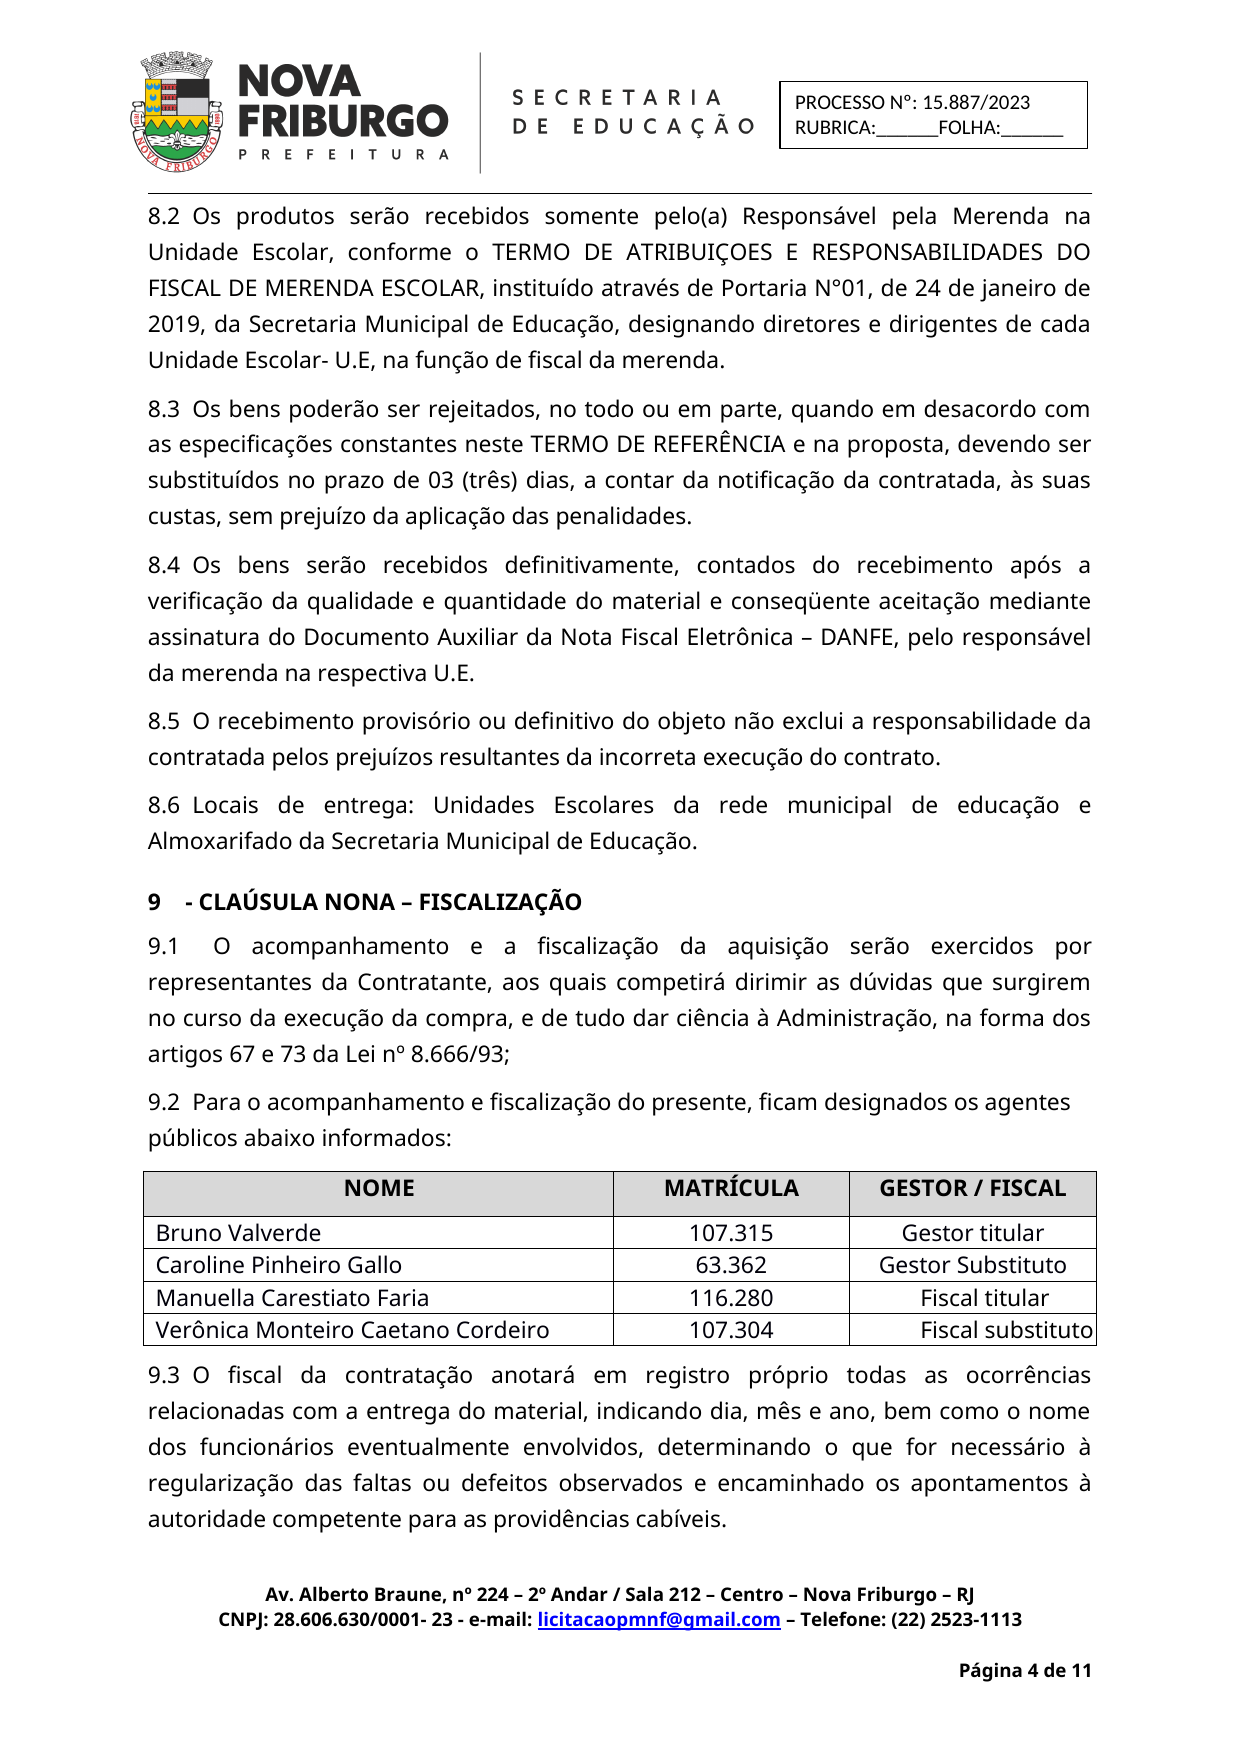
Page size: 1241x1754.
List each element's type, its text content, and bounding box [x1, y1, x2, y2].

picture [126, 42, 762, 181]
table_cell 107.315 [614, 1217, 849, 1248]
list - CLAÚSULA NONA – FISCALIZAÇÃO [148, 886, 1092, 917]
table_cell Gestor titular [850, 1217, 1096, 1248]
table_header MATRÍCULA [614, 1172, 849, 1216]
list O recebimento provisório ou definitivo do objeto não exclui a responsabilidade da contratada pelos prejuízos resultantes da incorreta execução do contrato. [148, 705, 1092, 772]
table_cell 63.362 [614, 1249, 849, 1281]
list Os produtos serão recebidos somente pelo(a) Responsável pela Merenda na Unidade Escolar, conforme o TERMO DE ATRIBUIÇOES E RESPONSABILIDADES DO FISCAL DE MERENDA ESCOLAR, instituído através de Portaria N°01, de 24 de janeiro de 2019, da Secretaria Municipal de Educação, designando diretores e dirigentes de cada Unidade Escolar- U.E, na função de fiscal da merenda. [148, 200, 1092, 375]
list Locais de entrega: Unidades Escolares da rede municipal de educação e Almoxarifado da Secretaria Municipal de Educação. [148, 789, 1092, 857]
list Os bens poderão ser rejeitados, no todo ou em parte, quando em desacordo com as especificações constantes neste TERMO DE REFERÊNCIA e na proposta, devendo ser substituídos no prazo de 03 (três) dias, a contar da notificação da contratada, às suas custas, sem prejuízo da aplicação das penalidades. [148, 392, 1092, 532]
table_cell Gestor Substituto [850, 1249, 1096, 1281]
table_header GESTOR / FISCAL [850, 1172, 1096, 1216]
table_cell Fiscal substituto [850, 1314, 1096, 1345]
table_cell Bruno Valverde [144, 1217, 613, 1248]
table_cell Verônica Monteiro Caetano Cordeiro [144, 1314, 613, 1345]
table_cell Manuella Carestiato Faria [144, 1282, 613, 1313]
table_cell 116.280 [614, 1282, 849, 1313]
table_header NOME [144, 1172, 613, 1216]
list Os bens serão recebidos definitivamente, contados do recebimento após a verificação da qualidade e quantidade do material e conseqüente aceitação mediante assinatura do Documento Auxiliar da Nota Fiscal Eletrônica – DANFE, pelo responsável da merenda na respectiva U.E. [148, 549, 1092, 688]
list O acompanhamento e a fiscalização da aquisição serão exercidos por representantes da Contratante, aos quais competirá dirimir as dúvidas que surgirem no curso da execução da compra, e de tudo dar ciência à Administração, na forma dos artigos 67 e 73 da Lei nº 8.666/93; [148, 930, 1092, 1069]
list Para o acompanhamento e fiscalização do presente, ficam designados os agentes públicos abaixo informados: [148, 1086, 1092, 1153]
table_cell Caroline Pinheiro Gallo [144, 1249, 613, 1281]
list O fiscal da contratação anotará em registro próprio todas as ocorrências relacionadas com a entrega do material, indicando dia, mês e ano, bem como o nome dos funcionários eventualmente envolvidos, determinando o que for necessário à regularização das faltas ou defeitos observados e encaminhado os apontamentos à autoridade competente para as providências cabíveis. [148, 1359, 1092, 1534]
table_cell Fiscal titular [850, 1282, 1096, 1313]
table_cell 107.304 [614, 1314, 849, 1345]
